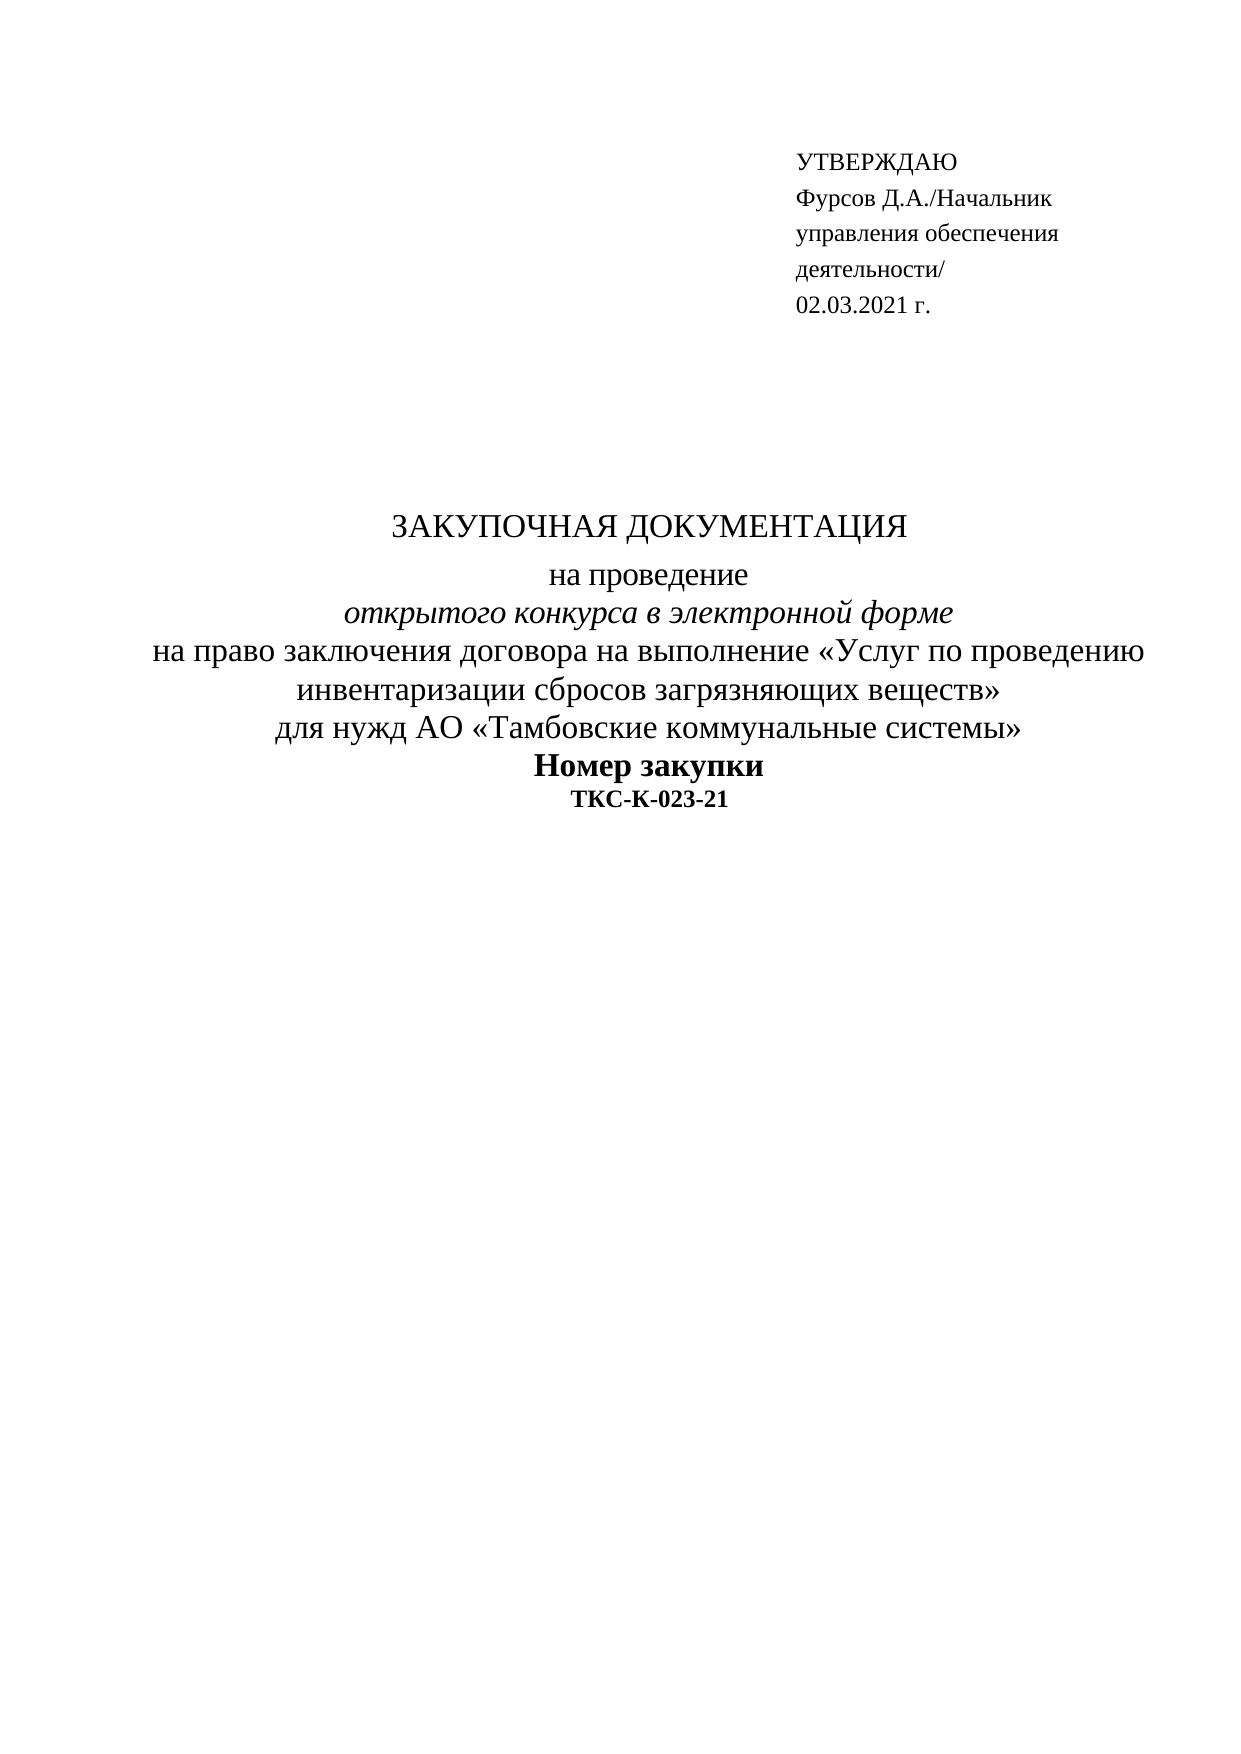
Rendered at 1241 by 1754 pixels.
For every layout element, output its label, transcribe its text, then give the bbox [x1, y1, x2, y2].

text ТКС-К-023-21 [131, 784, 1168, 813]
text Номер закупки [131, 746, 1166, 784]
text 02.03.2021 г. [796, 290, 1168, 319]
text УТВЕРЖДАЮ [796, 147, 1168, 175]
text ЗАКУПОЧНАЯ ДОКУМЕНТАЦИЯ [131, 506, 1168, 544]
text открытого конкурса в электронной форме [131, 592, 1166, 631]
text для нужд АО «Тамбовские коммунальные системы» [131, 707, 1166, 746]
text Фурсов Д.А./Начальник управления обеспечения деятельности/ [796, 183, 1168, 283]
text на право заключения договора на выполнение «Услуг по проведению инвентаризации сбросов загрязняющих веществ» [131, 631, 1166, 707]
text на проведение [131, 554, 1166, 592]
